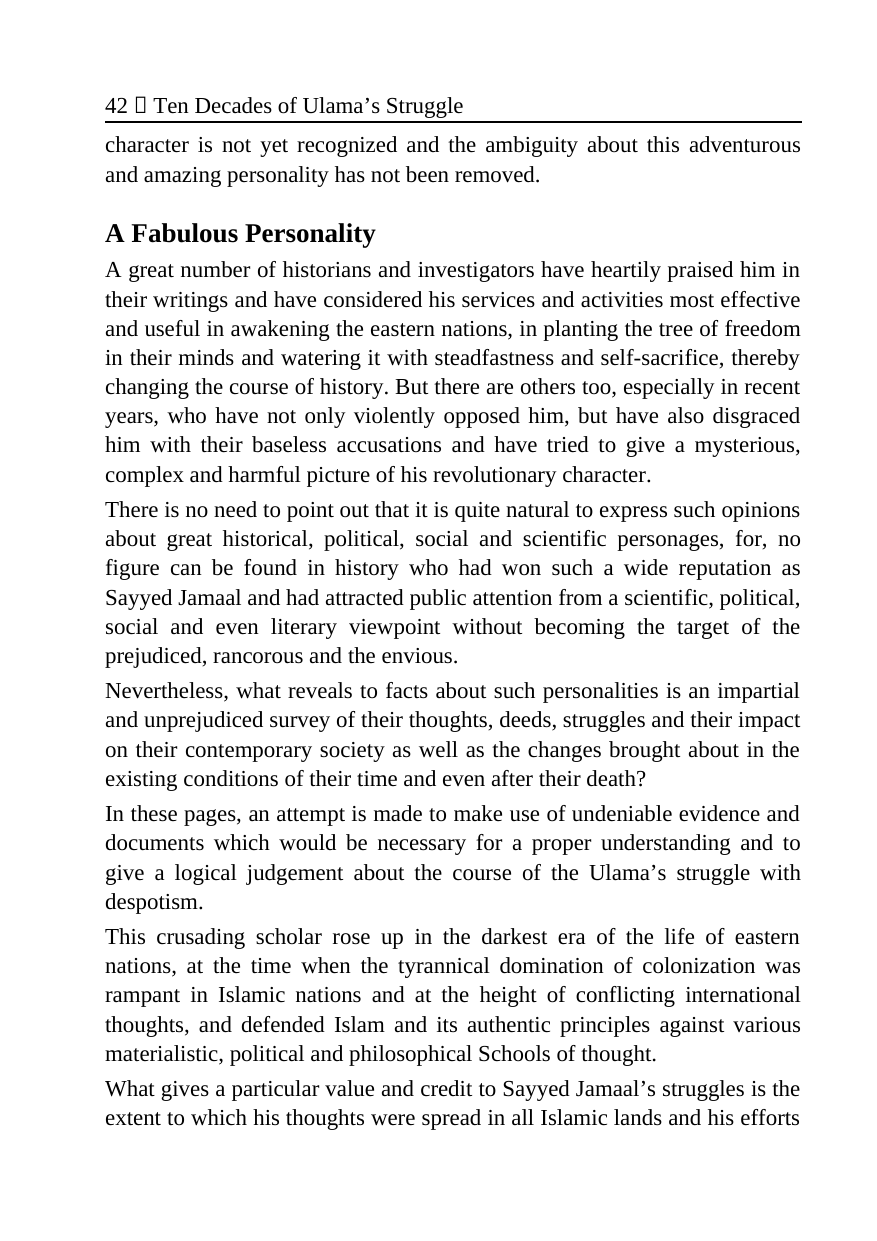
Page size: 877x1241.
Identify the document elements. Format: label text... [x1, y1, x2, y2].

subtitle A Fabulous Personality [105, 217, 802, 248]
text There is no need to point out that it is quite natural to express such opinions about great historical, political, social and scientific personages, for, no figure can be found in history who had won such a wide reputation as Sayyed Jamaal and had attracted public attention from a scientific, political, social and even literary viewpoint without becoming the target of the prejudiced, rancorous and the envious. [105, 494, 802, 669]
text This crusading scholar rose up in the darkest era of the life of eastern nations, at the time when the tyrannical domination of colonization was rampant in Islamic nations and at the height of conflicting international thoughts, and defended Islam and its authentic principles against various materialistic, political and philosophical Schools of thought. [105, 921, 802, 1067]
text Nevertheless, what reveals to facts about such personalities is an impartial and unprejudiced survey of their thoughts, deeds, struggles and their impact on their contemporary society as well as the changes brought about in the existing conditions of their time and even after their death? [105, 675, 802, 792]
text A great number of historians and investigators have heartily praised him in their writings and have considered his services and activities most effective and useful in awakening the eastern nations, in planting the tree of freedom in their minds and watering it with steadfastness and self-sacrifice, thereby changing the course of history. But there are others too, especially in recent years, who have not only violently opposed him, but have also disgraced him with their baseless accusations and have tried to give a mysterious, complex and harmful picture of his revolutionary character. [105, 254, 802, 488]
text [105, 1073, 802, 1132]
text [105, 129, 802, 188]
text In these pages, an attempt is made to make use of undeniable evidence and documents which would be necessary for a proper understanding and to give a logical judgement about the course of the Ulama’s struggle with despotism. [105, 798, 802, 915]
